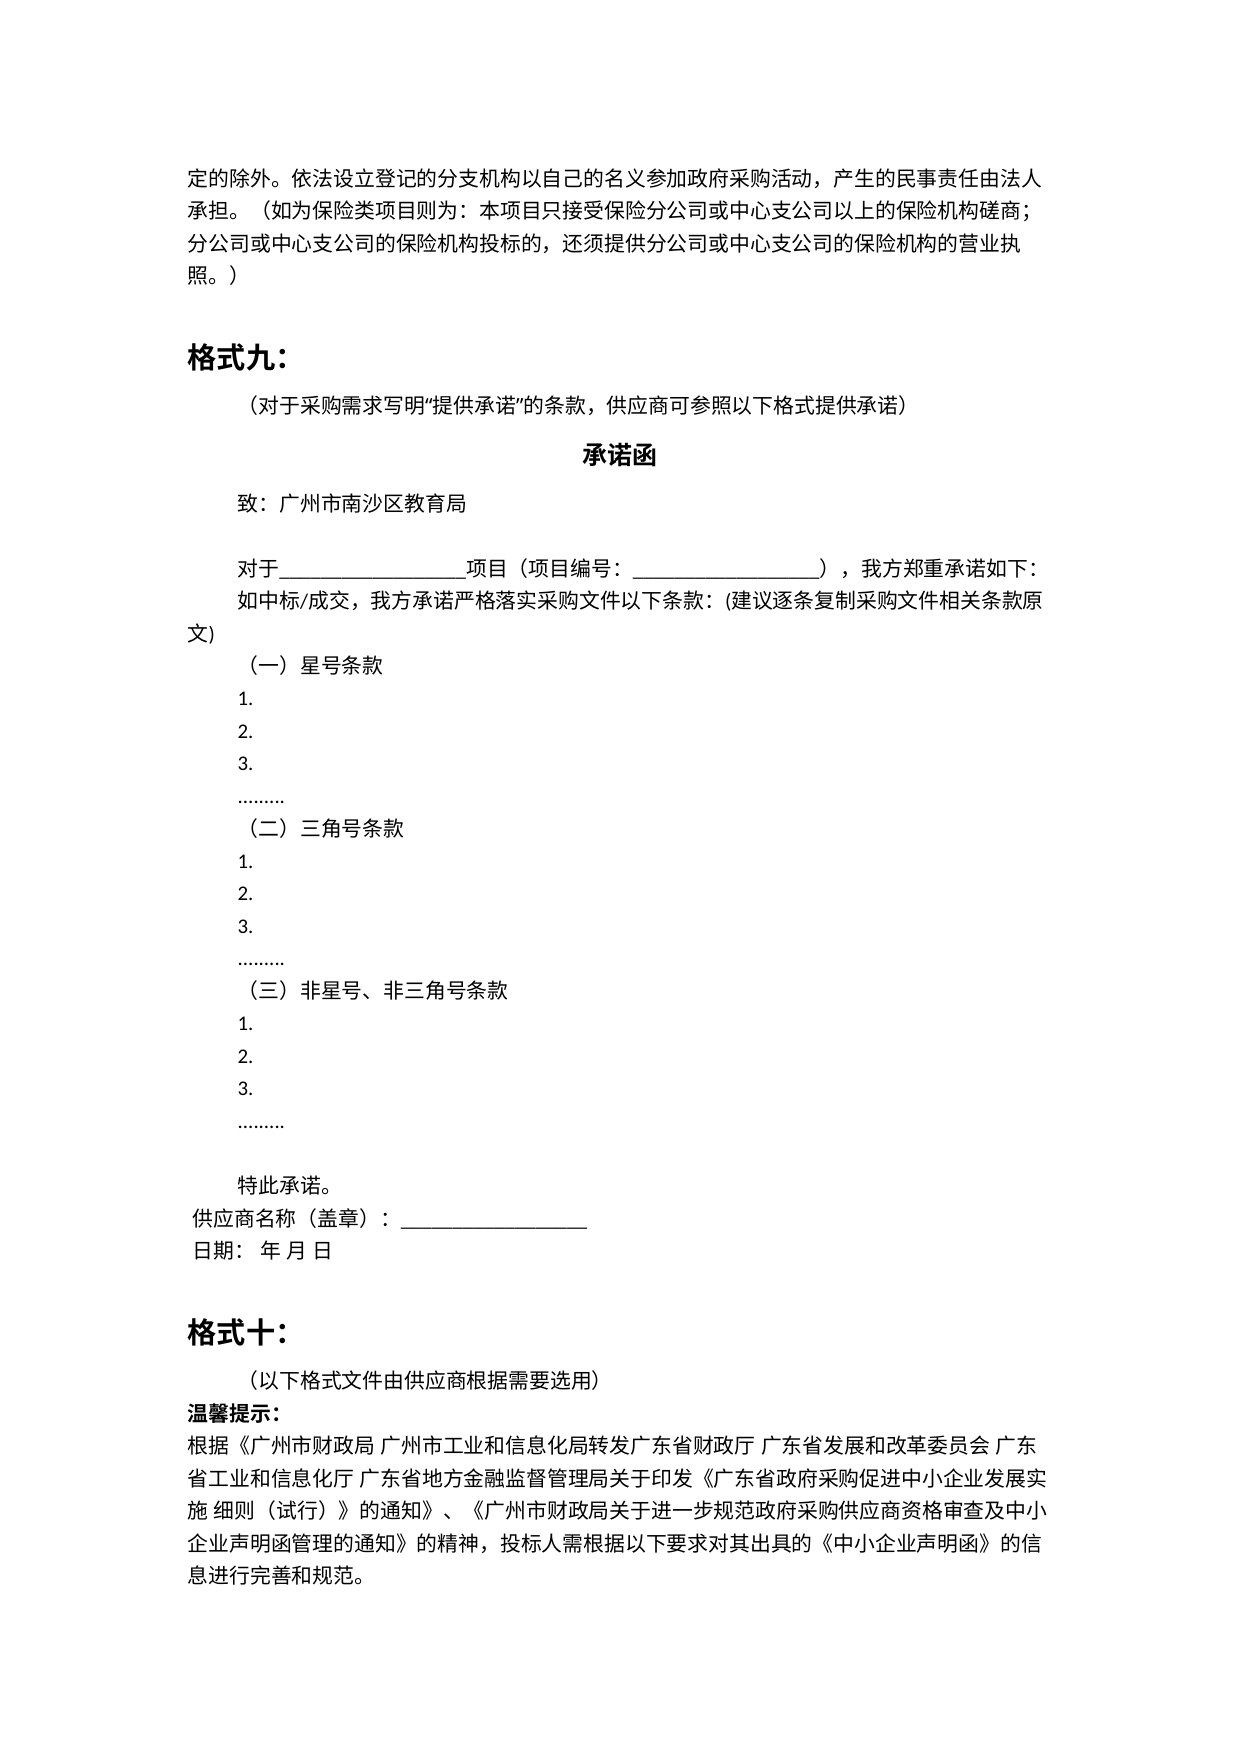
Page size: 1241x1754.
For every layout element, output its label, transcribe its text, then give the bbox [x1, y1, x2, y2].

text 1. [187, 844, 1053, 877]
text 供应商名称（盖章）：__________________ [187, 1202, 1053, 1234]
text 对于__________________项目（项目编号：__________________），我方郑重承诺如下： [187, 552, 1053, 584]
text （以下格式文件由供应商根据需要选用） [187, 1364, 1053, 1397]
text 3. [187, 747, 1053, 779]
text 1. [187, 1007, 1053, 1039]
text 如中标/成交，我方承诺严格落实采购文件以下条款：(建议逐条复制采购文件相关条款原文) [187, 584, 1053, 649]
text 格式十： [187, 1299, 1053, 1364]
text 1. [187, 682, 1053, 714]
text 3. [187, 1072, 1053, 1104]
text 2. [187, 877, 1053, 909]
text 3. [187, 909, 1053, 942]
text ......... [187, 779, 1053, 812]
text （三）非星号、非三角号条款 [187, 974, 1053, 1007]
text 2. [187, 714, 1053, 747]
text ......... [187, 942, 1053, 974]
text 根据《广州市财政局 广州市工业和信息化局转发广东省财政厅 广东省发展和改革委员会 广东省工业和信息化厅 广东省地方金融监督管理局关于印发《广东省政府采购促进中小企业发展实施 细则（试行）》的通知》、《广州市财政局关于进一步规范政府采购供应商资格审查及中小企业声明函管理的通知》的精神，投标人需根据以下要求对其出具的《中小企业声明函》的信息进行完善和规范。 [187, 1429, 1053, 1592]
text ......... [187, 1104, 1053, 1169]
text （二）三角号条款 [187, 812, 1053, 844]
text 格式九： [187, 324, 1053, 389]
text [187, 162, 1053, 292]
text （对于采购需求写明“提供承诺”的条款，供应商可参照以下格式提供承诺） [187, 389, 1053, 422]
text 致：广州市南沙区教育局 [187, 487, 1053, 552]
text 特此承诺。 [187, 1169, 1053, 1202]
text 承诺函 [187, 422, 1053, 487]
text 日期： 年 月 日 [187, 1234, 1053, 1267]
text 2. [187, 1039, 1053, 1072]
text （一）星号条款 [187, 649, 1053, 682]
text 温馨提示： [187, 1397, 1053, 1429]
